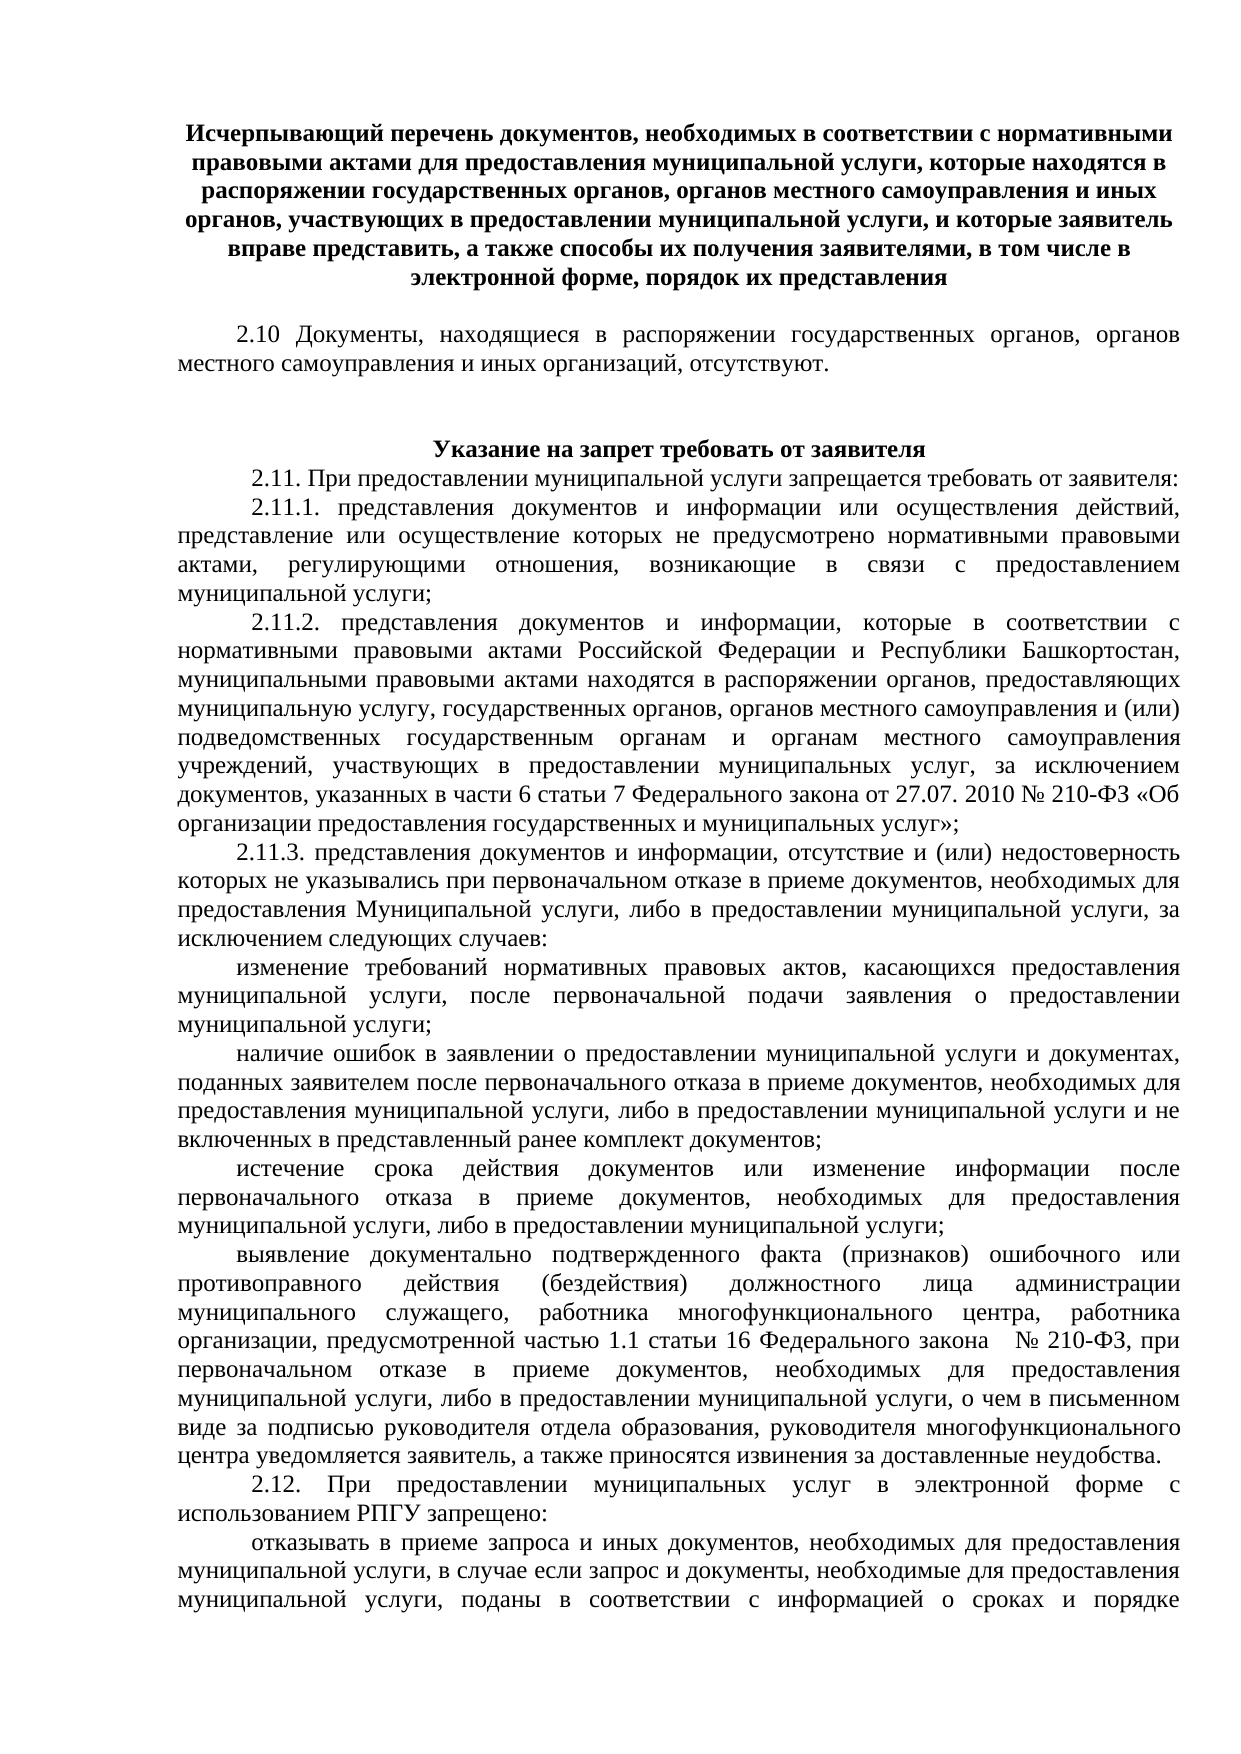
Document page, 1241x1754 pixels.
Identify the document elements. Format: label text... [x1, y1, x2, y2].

text 2.11.2. представления документов и информации, которые в соответствии с нормативными правовыми актами Российской Федерации и Республики Башкортостан, муниципальными правовыми актами находятся в распоряжении органов, предоставляющих муниципальную услугу, государственных органов, органов местного самоуправления и (или) подведомственных государственным органам и органам местного самоуправления учреждений, участвующих в предоставлении муниципальных услуг, за исключением документов, указанных в части 6 статьи 7 Федерального закона от 27.07. 2010 № 210-ФЗ «Об организации предоставления государственных и муниципальных услуг»; [177, 607, 1181, 837]
text выявление документально подтвержденного факта (признаков) ошибочного или противоправного действия (бездействия) должностного лица администрации муниципального служащего, работника многофункционального центра, работника организации, предусмотренной частью 1.1 статьи 16 Федерального закона № 210-ФЗ, при первоначальном отказе в приеме документов, необходимых для предоставления муниципальной услуги, либо в предоставлении муниципальной услуги, о чем в письменном виде за подписью руководителя отдела образования, руководителя многофункционального центра уведомляется заявитель, а также приносятся извинения за доставленные неудобства. [177, 1239, 1181, 1469]
text 2.11.3. представления документов и информации, отсутствие и (или) недостоверность которых не указывались при первоначальном отказе в приеме документов, необходимых для предоставления Муниципальной услуги, либо в предоставлении муниципальной услуги, за исключением следующих случаев: [177, 837, 1181, 952]
text наличие ошибок в заявлении о предоставлении муниципальной услуги и документах, поданных заявителем после первоначального отказа в приеме документов, необходимых для предоставления муниципальной услуги, либо в предоставлении муниципальной услуги и не включенных в представленный ранее комплект документов; [177, 1038, 1181, 1153]
text Исчерпывающий перечень документов, необходимых в соответствии с нормативными правовыми актами для предоставления муниципальной услуги, которые находятся в распоряжении государственных органов, органов местного самоуправления и иных органов, участвующих в предоставлении муниципальной услуги, и которые заявитель вправе представить, а также способы их получения заявителями, в том числе в электронной форме, порядок их представления [177, 118, 1181, 291]
text изменение требований нормативных правовых актов, касающихся предоставления муниципальной услуги, после первоначальной подачи заявления о предоставлении муниципальной услуги; [177, 952, 1181, 1038]
text Указание на запрет требовать от заявителя [177, 434, 1181, 463]
text 2.10 Документы, находящиеся в распоряжении государственных органов, органов местного самоуправления и иных организаций, отсутствуют. [177, 319, 1181, 377]
text 2.11.1. представления документов и информации или осуществления действий, представление или осуществление которых не предусмотрено нормативными правовыми актами, регулирующими отношения, возникающие в связи с предоставлением муниципальной услуги; [177, 492, 1181, 607]
text 2.11. При предоставлении муниципальной услуги запрещается требовать от заявителя: [177, 463, 1181, 492]
text 2.12. При предоставлении муниципальных услуг в электронной форме с использованием РПГУ запрещено: [177, 1469, 1181, 1527]
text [177, 1527, 1181, 1613]
text истечение срока действия документов или изменение информации после первоначального отказа в приеме документов, необходимых для предоставления муниципальной услуги, либо в предоставлении муниципальной услуги; [177, 1153, 1181, 1239]
